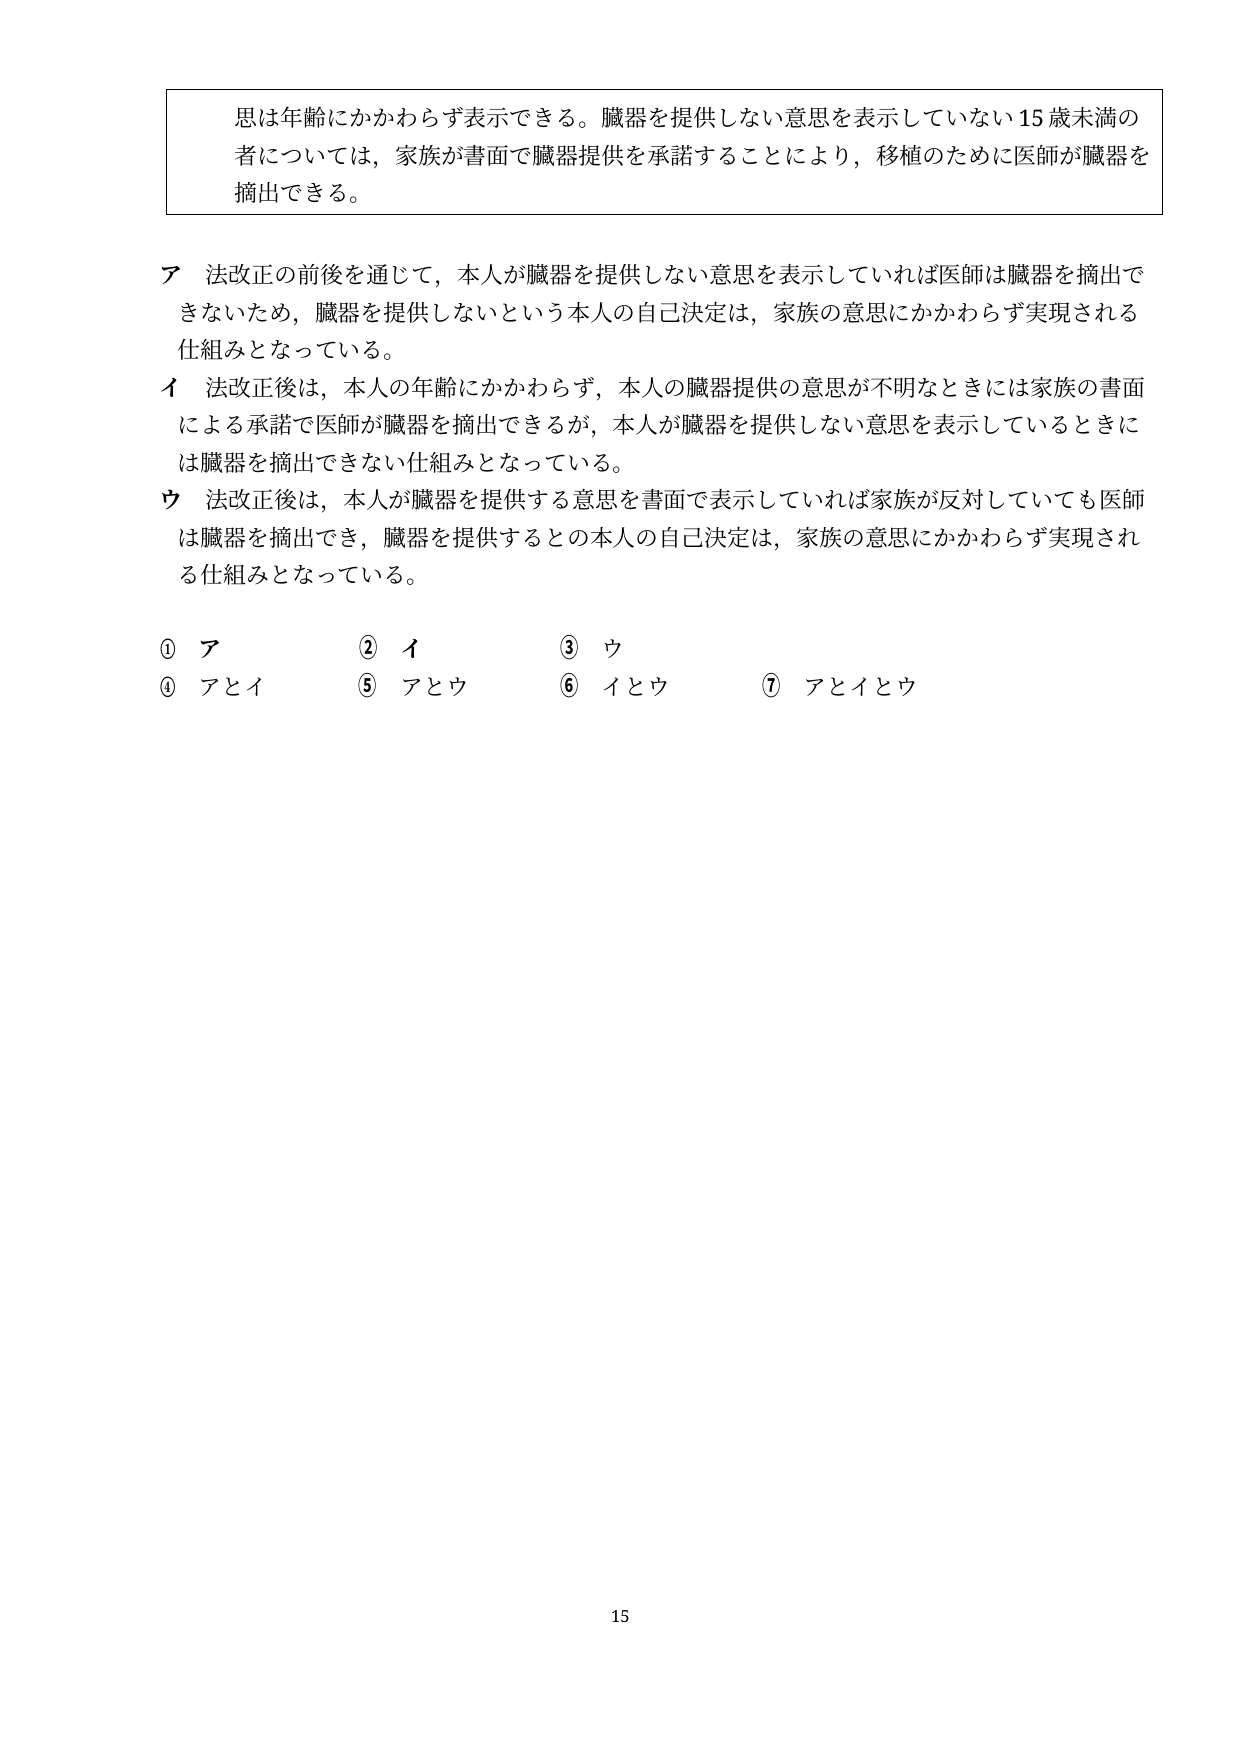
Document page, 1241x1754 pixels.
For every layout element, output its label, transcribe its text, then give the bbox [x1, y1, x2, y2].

text ウ 法改正後は，本人が臓器を提供する意思を書面で表示していれば家族が反対していても医師は臓器を摘出でき，臓器を提供するとの本人の自己決定は，家族の意思にかかわらず実現される仕組みとなっている。 [159, 478, 1152, 590]
text ① ア ② イ ③ ウ [159, 628, 1152, 666]
text ④ アとイ ⑤ アとウ ⑥ イとウ ⑦ アとイとウ [159, 666, 1152, 703]
text イ 法改正後は，本人の年齢にかかわらず，本人の臓器提供の意思が不明なときには家族の書面による承諾で医師が臓器を摘出できるが，本人が臓器を提供しない意思を表示しているときには臓器を摘出できない仕組みとなっている。 [159, 365, 1152, 478]
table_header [167, 90, 1162, 214]
text ア 法改正の前後を通じて，本人が臓器を提供しない意思を表示していれば医師は臓器を摘出できないため，臓器を提供しないという本人の自己決定は，家族の意思にかかわらず実現される仕組みとなっている。 [159, 253, 1152, 365]
